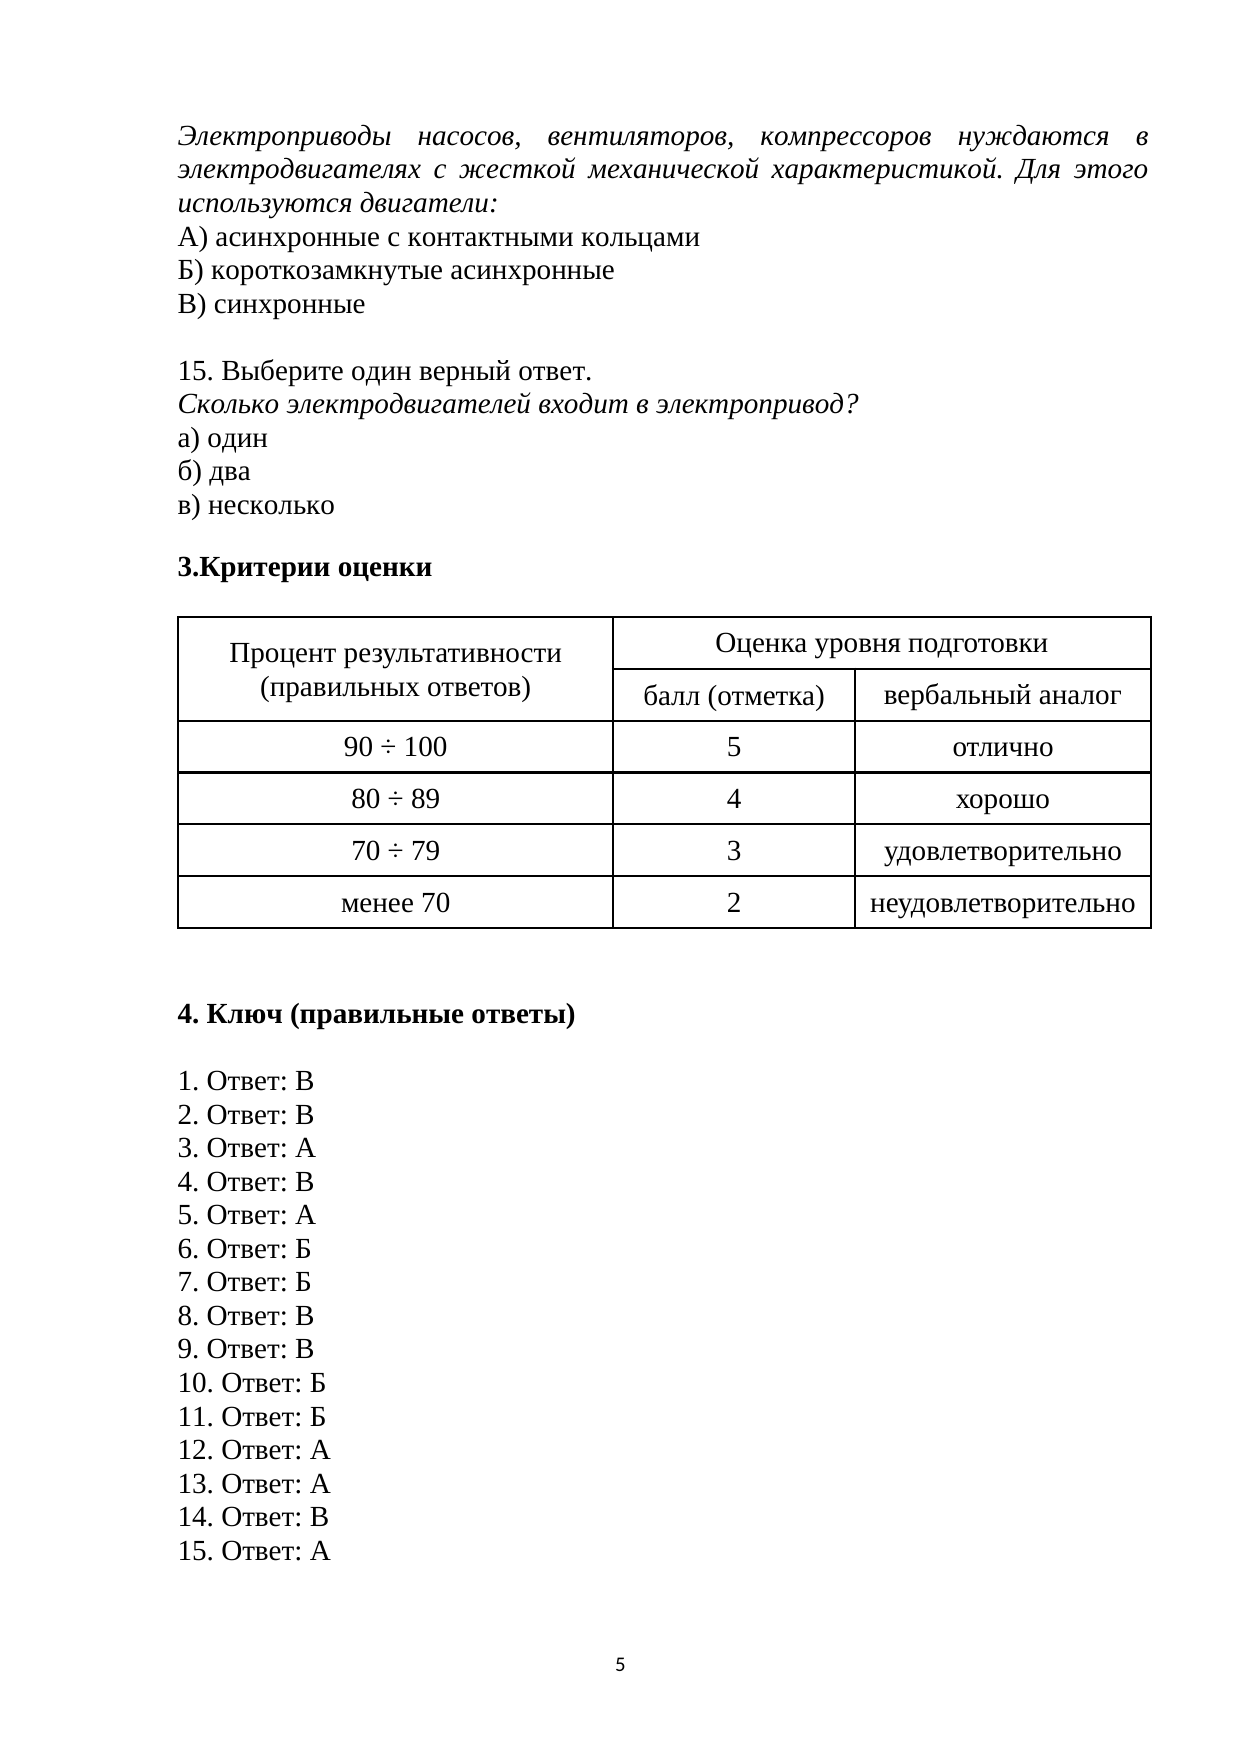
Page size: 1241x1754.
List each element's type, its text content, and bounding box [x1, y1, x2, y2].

text 15. Ответ: А [177, 1533, 1152, 1566]
text 9. Ответ: В [177, 1332, 1152, 1365]
text Б) короткозамкнутые асинхронные [177, 252, 1152, 286]
text в) несколько [177, 487, 1152, 521]
text 5. Ответ: А [177, 1197, 1152, 1231]
text 14. Ответ: В [177, 1499, 1152, 1533]
text 8. Ответ: В [177, 1298, 1152, 1332]
table_cell 3 [614, 825, 854, 875]
table_cell неудовлетворительно [856, 877, 1150, 927]
table_cell 80 ÷ 89 [179, 774, 612, 823]
text 13. Ответ: А [177, 1466, 1152, 1499]
text 11. Ответ: Б [177, 1399, 1152, 1432]
table_cell 4 [614, 774, 854, 823]
text Сколько электродвигателей входит в электропривод? [177, 386, 1152, 420]
text В) синхронные [177, 286, 1152, 319]
text А) асинхронные с контактными кольцами [177, 219, 1152, 252]
text 3.Критерии оценки [177, 549, 1152, 582]
text 7. Ответ: Б [177, 1264, 1152, 1298]
table_cell вербальный аналог [856, 670, 1150, 719]
table_cell отлично [856, 722, 1150, 771]
table_cell 90 ÷ 100 [179, 722, 612, 771]
table_cell хорошо [856, 774, 1150, 823]
table_cell 2 [614, 877, 854, 927]
table_header Процент результативности (правильных ответов) [179, 618, 612, 719]
text 10. Ответ: Б [177, 1365, 1152, 1399]
table_cell удовлетворительно [856, 825, 1150, 875]
text а) один [177, 420, 1152, 453]
text 1. Ответ: В [177, 1063, 1152, 1097]
text 15. Выберите один верный ответ. [177, 353, 1152, 386]
table_cell 70 ÷ 79 [179, 825, 612, 875]
text б) два [177, 453, 1152, 487]
text 3. Ответ: А [177, 1130, 1152, 1164]
table_header Оценка уровня подготовки [614, 618, 1150, 668]
table_cell 5 [614, 722, 854, 771]
text 4. Ключ (правильные ответы) [177, 996, 1152, 1030]
text 2. Ответ: В [177, 1097, 1152, 1130]
table_cell балл (отметка) [614, 670, 854, 719]
text 4. Ответ: В [177, 1164, 1152, 1197]
text 6. Ответ: Б [177, 1231, 1152, 1264]
text Электроприводы насосов, вентиляторов, компрессоров нуждаются в электродвигателях с жесткой механической характеристикой. Для этого используются двигатели: [177, 118, 1152, 219]
table_cell менее 70 [179, 877, 612, 927]
text 12. Ответ: А [177, 1432, 1152, 1466]
